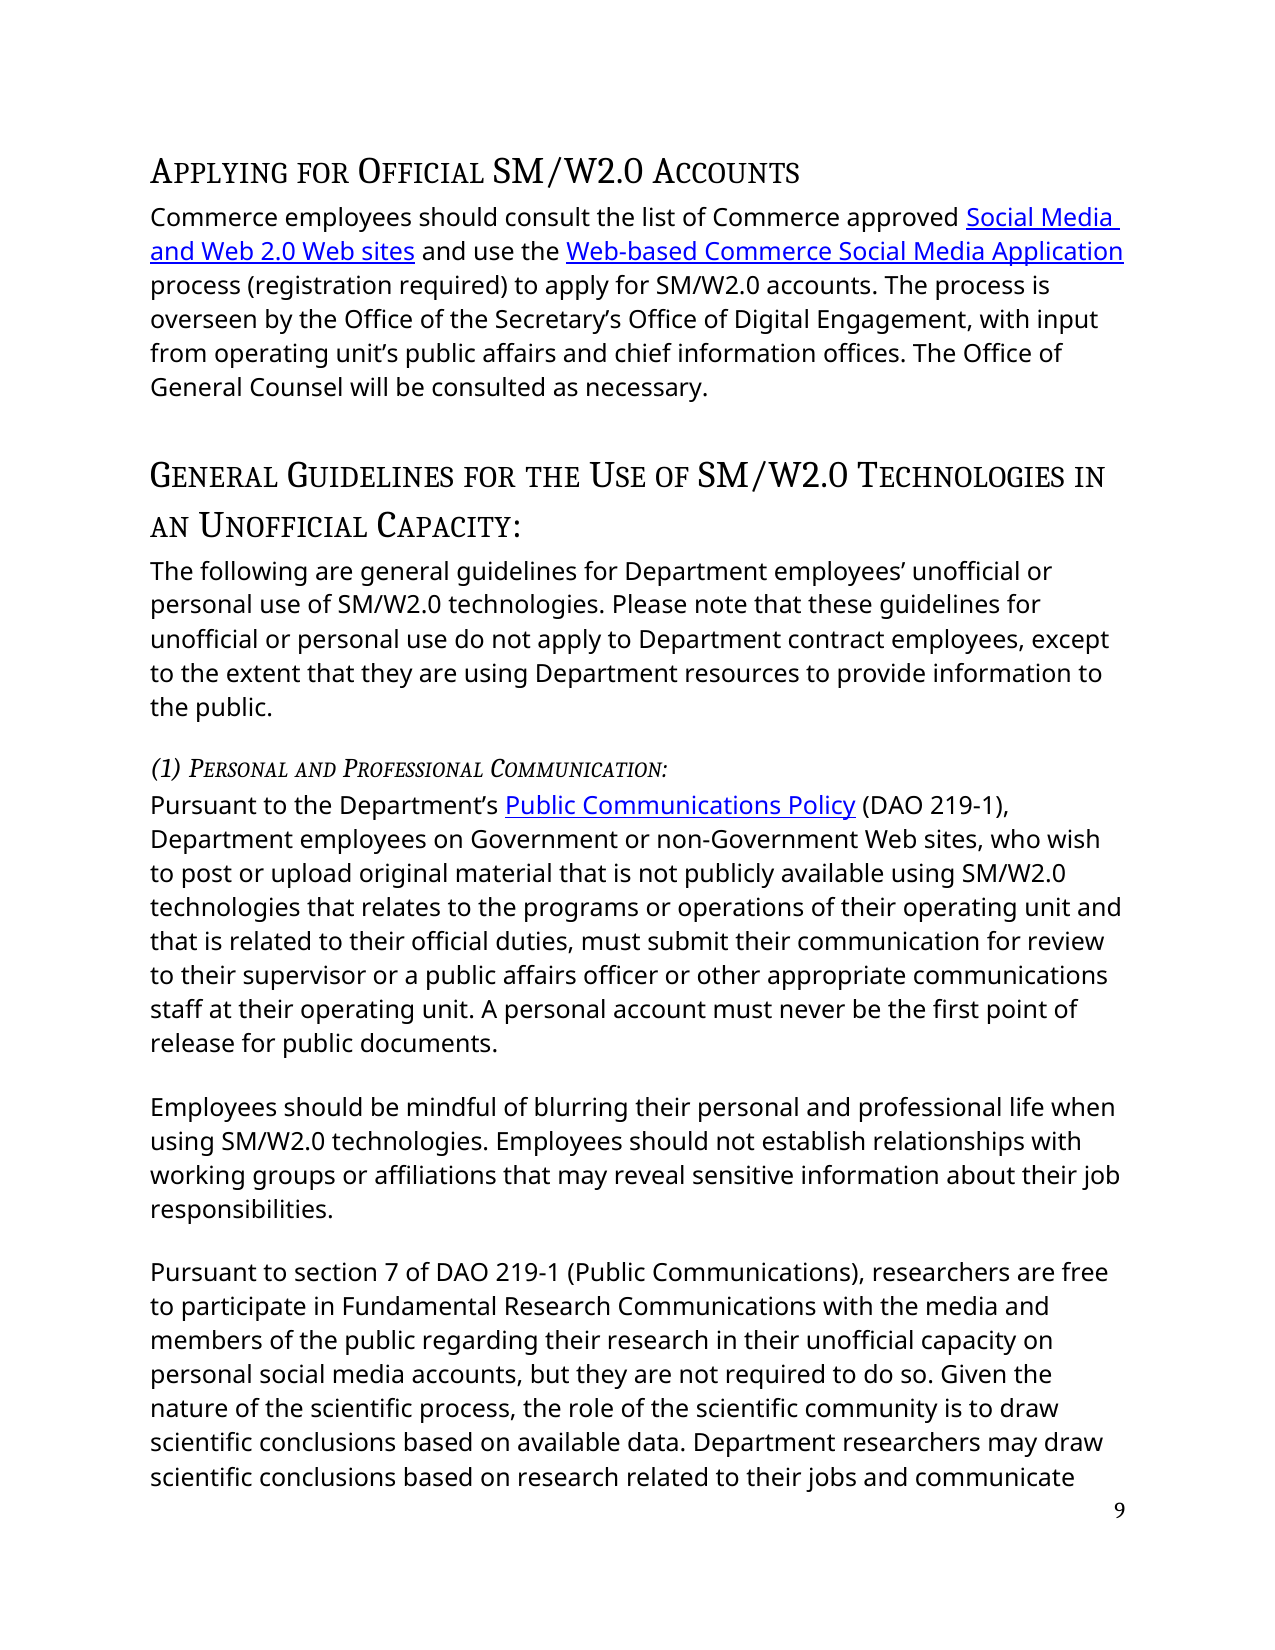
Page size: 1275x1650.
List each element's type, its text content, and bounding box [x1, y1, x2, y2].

text The following are general guidelines for Department employees’ unofficial or personal use of SM/W2.0 technologies. Please note that these guidelines for unofficial or personal use do not apply to Department contract employees, except to the extent that they are using Department resources to provide information to the public. [150, 553, 1125, 723]
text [150, 1255, 1125, 1493]
subtitle General Guidelines for the Use of SM/W2.0 Technologies in an Unofficial Capacity: [150, 454, 1125, 547]
text Employees should be mindful of blurring their personal and professional life when using SM/W2.0 technologies. Employees should not establish relationships with working groups or affiliations that may reveal sensitive information about their job responsibilities. [150, 1089, 1125, 1226]
subtitle (1) Personal and Professional Communication: [150, 753, 1125, 784]
text Commerce employees should consult the list of Commerce approved Social Media and Web 2.0 Web sites and use the Web-based Commerce Social Media Application process (registration required) to apply for SM/W2.0 accounts. The process is overseen by the Office of the Secretary’s Office of Digital Engagement, with input from operating unit’s public affairs and chief information offices. The Office of General Counsel will be consulted as necessary. [150, 199, 1125, 404]
text Pursuant to the Department’s Public Communications Policy (DAO 219-1), Department employees on Government or non-Government Web sites, who wish to post or upload original material that is not publicly available using SM/W2.0 technologies that relates to the programs or operations of their operating unit and that is related to their official duties, must submit their communication for review to their supervisor or a public affairs officer or other appropriate communications staff at their operating unit. A personal account must never be the first point of release for public documents. [150, 788, 1125, 1060]
subtitle Applying for Official SM/W2.0 Accounts [150, 150, 1125, 193]
